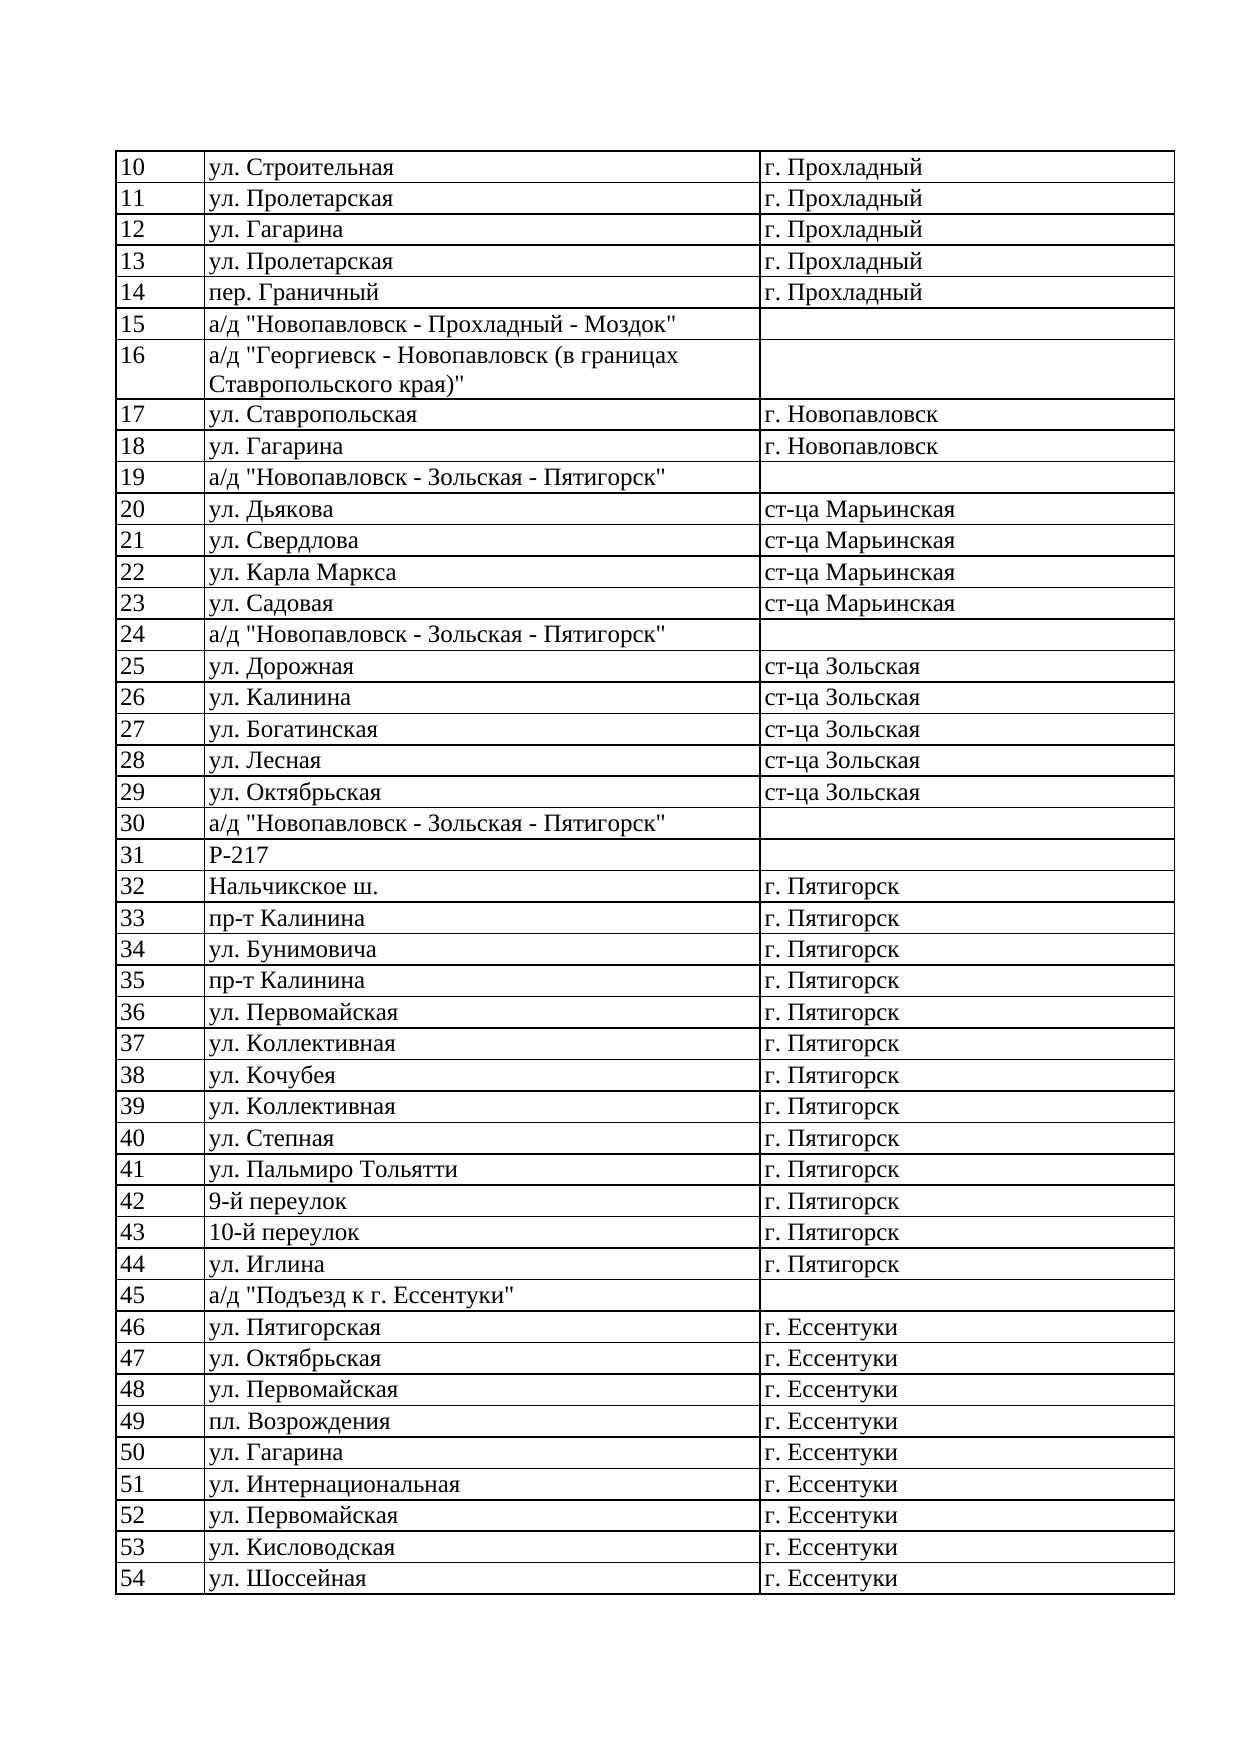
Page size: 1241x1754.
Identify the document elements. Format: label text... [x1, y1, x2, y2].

table_cell ул. Пролетарская [205, 183, 759, 213]
table_cell г. Ессентуки [761, 1563, 1174, 1593]
table_cell 19 [117, 462, 204, 492]
table_cell 30 [117, 808, 204, 838]
table_cell 51 [117, 1469, 204, 1499]
table_cell г. Пятигорск [761, 1186, 1174, 1216]
table_cell 53 [117, 1532, 204, 1562]
table_cell ул. Первомайская [205, 997, 759, 1027]
table_cell 20 [117, 494, 204, 524]
table_cell 10 [117, 152, 204, 181]
table_cell ул. Строительная [205, 152, 759, 181]
table_cell ул. Дорожная [205, 651, 759, 681]
table_cell г. Пятигорск [761, 934, 1174, 964]
table_cell ул. Пролетарская [205, 246, 759, 276]
table_cell 27 [117, 714, 204, 744]
table_cell г. Ессентуки [761, 1532, 1174, 1562]
table_cell ул. Первомайская [205, 1501, 759, 1530]
table_cell 50 [117, 1438, 204, 1467]
table_cell а/д "Новопавловск - Зольская - Пятигорск" [205, 462, 759, 492]
table_cell ул. Интернациональная [205, 1469, 759, 1499]
table_cell г. Пятигорск [761, 1029, 1174, 1058]
table_cell 22 [117, 557, 204, 587]
table_cell а/д "Подъезд к г. Ессентуки" [205, 1280, 759, 1310]
table_cell [761, 840, 1174, 870]
table_cell ул. Степная [205, 1123, 759, 1153]
table_cell ул. Гагарина [205, 1438, 759, 1467]
table_cell 25 [117, 651, 204, 681]
table_cell ул. Пальмиро Тольятти [205, 1155, 759, 1184]
table_cell ул. Шоссейная [205, 1563, 759, 1593]
table_cell а/д "Новопавловск - Зольская - Пятигорск" [205, 808, 759, 838]
table_cell г. Прохладный [761, 183, 1174, 213]
table_cell [761, 620, 1174, 649]
table_cell ул. Гагарина [205, 431, 759, 461]
table_cell [761, 462, 1174, 492]
table_cell г. Прохладный [761, 152, 1174, 181]
table_cell 46 [117, 1312, 204, 1342]
table_cell ул. Свердлова [205, 525, 759, 555]
table_cell ул. Богатинская [205, 714, 759, 744]
table_cell г. Ессентуки [761, 1438, 1174, 1467]
table_cell ст-ца Зольская [761, 746, 1174, 775]
table_cell 31 [117, 840, 204, 870]
table_cell Р-217 [205, 840, 759, 870]
table_cell ул. Кисловодская [205, 1532, 759, 1562]
table_cell ст-ца Зольская [761, 777, 1174, 807]
table_cell г. Ессентуки [761, 1343, 1174, 1373]
table_cell 44 [117, 1249, 204, 1279]
table_cell 14 [117, 277, 204, 307]
table_cell 45 [117, 1280, 204, 1310]
table_cell 34 [117, 934, 204, 964]
table_cell ул. Гагарина [205, 215, 759, 244]
table_cell ул. Иглина [205, 1249, 759, 1279]
table_cell г. Пятигорск [761, 1123, 1174, 1153]
table_cell [761, 808, 1174, 838]
table_cell а/д "Новопавловск - Зольская - Пятигорск" [205, 620, 759, 649]
table_cell г. Ессентуки [761, 1312, 1174, 1342]
table_cell ст-ца Зольская [761, 651, 1174, 681]
table_cell ул. Садовая [205, 588, 759, 618]
table_cell г. Новопавловск [761, 400, 1174, 429]
table_cell ул. Октябрьская [205, 777, 759, 807]
table_cell 54 [117, 1563, 204, 1593]
table_cell [761, 309, 1174, 339]
table_cell 36 [117, 997, 204, 1027]
table_cell ст-ца Марьинская [761, 494, 1174, 524]
table_cell пл. Возрождения [205, 1406, 759, 1436]
table_cell г. Пятигорск [761, 1217, 1174, 1247]
table_cell 48 [117, 1375, 204, 1404]
table_cell г. Пятигорск [761, 871, 1174, 901]
table_cell г. Новопавловск [761, 431, 1174, 461]
table_cell 29 [117, 777, 204, 807]
table_cell г. Прохладный [761, 246, 1174, 276]
table_cell ул. Лесная [205, 746, 759, 775]
table_cell 13 [117, 246, 204, 276]
table_cell ул. Первомайская [205, 1375, 759, 1404]
table_cell 21 [117, 525, 204, 555]
table_cell ст-ца Зольская [761, 714, 1174, 744]
table_cell 35 [117, 966, 204, 996]
table_cell г. Прохладный [761, 215, 1174, 244]
table_cell ст-ца Марьинская [761, 557, 1174, 587]
table_cell 10-й переулок [205, 1217, 759, 1247]
table_cell г. Ессентуки [761, 1375, 1174, 1404]
table_cell 24 [117, 620, 204, 649]
table_cell 37 [117, 1029, 204, 1058]
table_cell ст-ца Марьинская [761, 525, 1174, 555]
table_cell 15 [117, 309, 204, 339]
table_cell 17 [117, 400, 204, 429]
table_cell ст-ца Зольская [761, 683, 1174, 712]
table_cell 41 [117, 1155, 204, 1184]
table_cell 32 [117, 871, 204, 901]
table_cell ул. Коллективная [205, 1092, 759, 1121]
table_cell г. Пятигорск [761, 1249, 1174, 1279]
table_cell г. Пятигорск [761, 1155, 1174, 1184]
table_cell ул. Пятигорская [205, 1312, 759, 1342]
table_cell 28 [117, 746, 204, 775]
table_cell ул. Дьякова [205, 494, 759, 524]
table_cell [761, 1280, 1174, 1310]
table_cell ул. Октябрьская [205, 1343, 759, 1373]
table_cell 39 [117, 1092, 204, 1121]
table_cell 40 [117, 1123, 204, 1153]
table_cell 12 [117, 215, 204, 244]
table_cell 38 [117, 1060, 204, 1090]
table_cell ул. Карла Маркса [205, 557, 759, 587]
table_cell ул. Калинина [205, 683, 759, 712]
table_cell 42 [117, 1186, 204, 1216]
table_cell г. Ессентуки [761, 1501, 1174, 1530]
table_cell а/д "Георгиевск - Новопавловск (в границах Ставропольского края)" [205, 340, 759, 398]
table_cell пр-т Калинина [205, 903, 759, 933]
table_cell пер. Граничный [205, 277, 759, 307]
table_cell 49 [117, 1406, 204, 1436]
table_cell г. Пятигорск [761, 966, 1174, 996]
table_cell г. Пятигорск [761, 1060, 1174, 1090]
table_cell 33 [117, 903, 204, 933]
table_cell г. Прохладный [761, 277, 1174, 307]
table_cell 16 [117, 340, 204, 398]
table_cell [205, 309, 759, 339]
table_cell 9-й переулок [205, 1186, 759, 1216]
table_cell пр-т Калинина [205, 966, 759, 996]
table_cell г. Ессентуки [761, 1469, 1174, 1499]
table_cell ул. Коллективная [205, 1029, 759, 1058]
table_cell г. Пятигорск [761, 1092, 1174, 1121]
table_cell Нальчикское ш. [205, 871, 759, 901]
table_cell ул. Ставропольская [205, 400, 759, 429]
table_cell ст-ца Марьинская [761, 588, 1174, 618]
table_cell ул. Кочубея [205, 1060, 759, 1090]
table_cell 52 [117, 1501, 204, 1530]
table_cell 11 [117, 183, 204, 213]
table_cell [761, 340, 1174, 398]
table_cell 47 [117, 1343, 204, 1373]
table_cell 43 [117, 1217, 204, 1247]
table_cell 18 [117, 431, 204, 461]
table_cell 23 [117, 588, 204, 618]
table_cell ул. Бунимовича [205, 934, 759, 964]
table_cell г. Ессентуки [761, 1406, 1174, 1436]
table_cell г. Пятигорск [761, 997, 1174, 1027]
table_cell 26 [117, 683, 204, 712]
table_cell г. Пятигорск [761, 903, 1174, 933]
